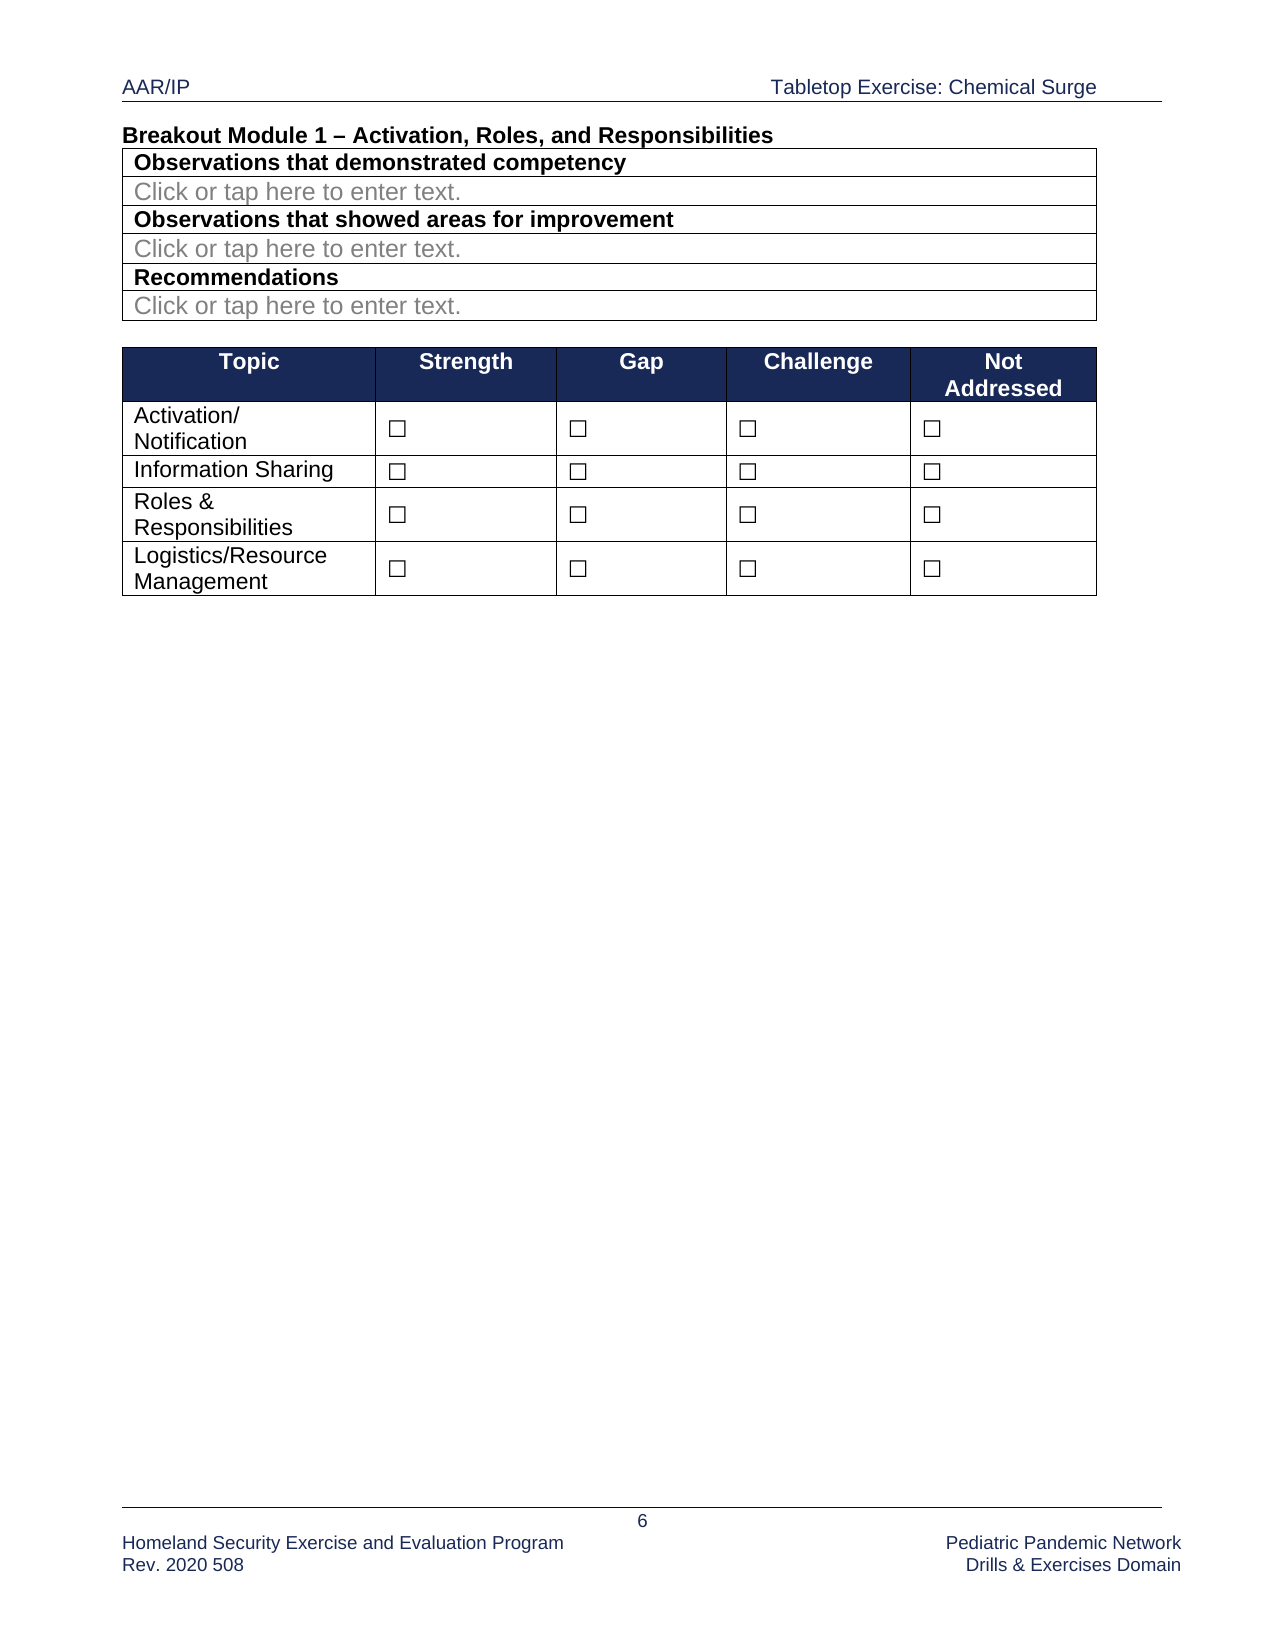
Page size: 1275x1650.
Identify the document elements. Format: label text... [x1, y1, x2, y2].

table_header Strength [376, 348, 556, 401]
table_cell Information Sharing [123, 456, 375, 487]
table_header Topic [123, 348, 375, 401]
table_header Not Addressed [911, 348, 1096, 401]
table_header Gap [557, 348, 726, 401]
table_header Observations that demonstrated competency [123, 149, 1096, 176]
text Breakout Module 1 – Activation, Roles, and Responsibilities [122, 122, 1162, 148]
table_cell Observations that showed areas for improvement [123, 206, 1096, 233]
table_cell Activation/ Notification [123, 402, 375, 455]
table_header Challenge [727, 348, 910, 401]
table_cell Logistics/Resource Management [123, 542, 375, 594]
table_cell Roles & Responsibilities [123, 488, 375, 541]
table_cell Recommendations [123, 264, 1096, 290]
